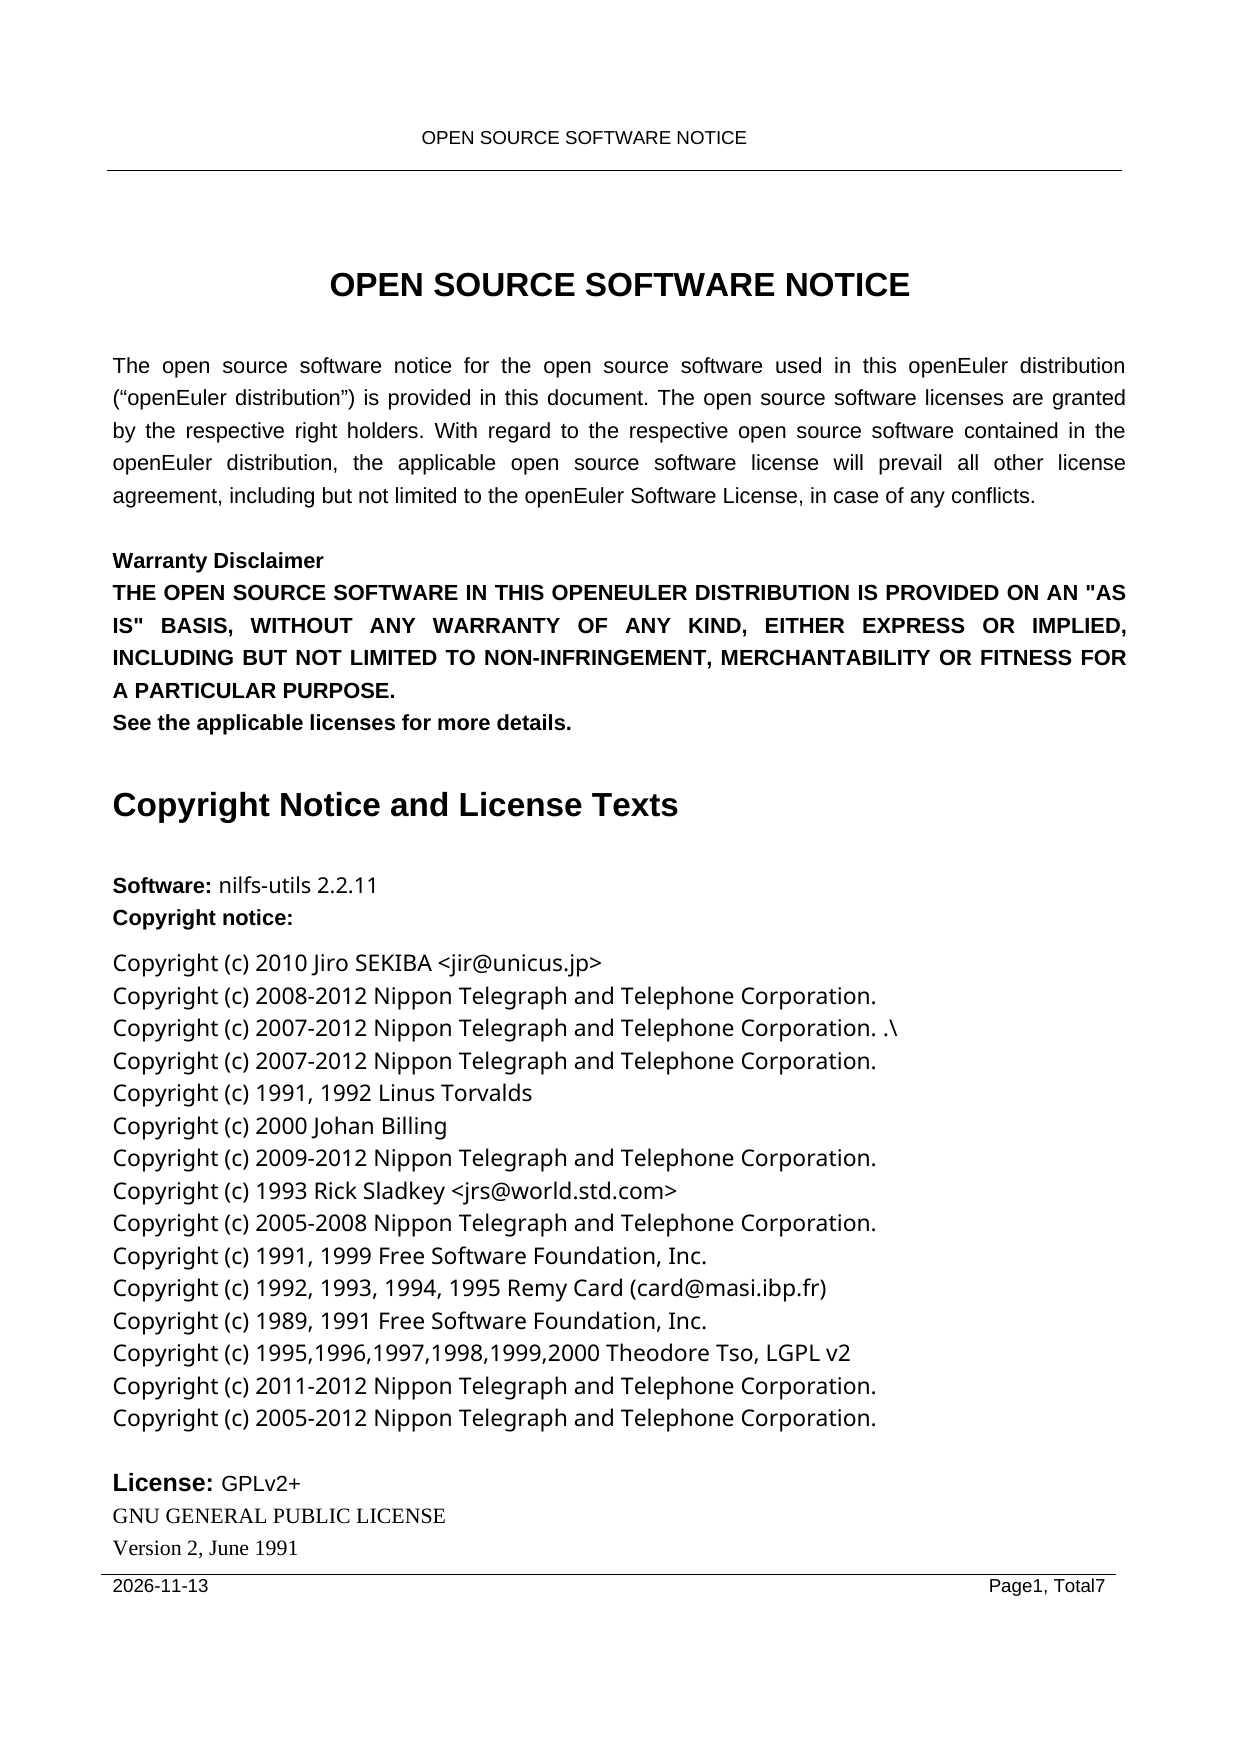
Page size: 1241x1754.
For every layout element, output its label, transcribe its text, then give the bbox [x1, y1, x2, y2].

title Software: nilfs-utils 2.2.11 [112, 869, 1128, 901]
text Copyright notice: [112, 901, 1128, 934]
text Copyright Notice and License Texts [112, 771, 1128, 836]
text Copyright (c) 2010 Jiro SEKIBA <jir@unicus.jp> Copyright (c) 2008-2012 Nippon Telegraph and Telephone Corporation. Copyright (c) 2007-2012 Nippon Telegraph and Telephone Corporation. .\ Copyright (c) 2007-2012 Nippon Telegraph and Telephone Corporation. Copyright (c) 1991, 1992 Linus Torvalds Copyright (c) 2000 Johan Billing Copyright (c) 2009-2012 Nippon Telegraph and Telephone Corporation. Copyright (c) 1993 Rick Sladkey <jrs@world.std.com> Copyright (c) 2005-2008 Nippon Telegraph and Telephone Corporation. Copyright (c) 1991, 1999 Free Software Foundation, Inc. Copyright (c) 1992, 1993, 1994, 1995 Remy Card (card@masi.ibp.fr) Copyright (c) 1989, 1991 Free Software Foundation, Inc. Copyright (c) 1995,1996,1997,1998,1999,2000 Theodore Tso, LGPL v2 Copyright (c) 2011-2012 Nippon Telegraph and Telephone Corporation. Copyright (c) 2005-2012 Nippon Telegraph and Telephone Corporation. [112, 947, 1128, 1467]
text Warranty Disclaimer [112, 544, 1128, 576]
text License: GPLv2+ [112, 1467, 1128, 1499]
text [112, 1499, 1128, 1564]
text THE OPEN SOURCE SOFTWARE IN THIS OPENEULER DISTRIBUTION IS PROVIDED ON AN "AS IS" BASIS, WITHOUT ANY WARRANTY OF ANY KIND, EITHER EXPRESS OR IMPLIED, INCLUDING BUT NOT LIMITED TO NON-INFRINGEMENT, MERCHANTABILITY OR FITNESS FOR A PARTICULAR PURPOSE. See the applicable licenses for more details. [112, 576, 1128, 739]
text The open source software notice for the open source software used in this openEuler distribution (“openEuler distribution”) is provided in this document. The open source software licenses are granted by the respective right holders. With regard to the respective open source software contained in the openEuler distribution, the applicable open source software license will prevail all other license agreement, including but not limited to the openEuler Software License, in case of any conflicts. [112, 349, 1128, 511]
text OPEN SOURCE SOFTWARE NOTICE [112, 251, 1128, 316]
